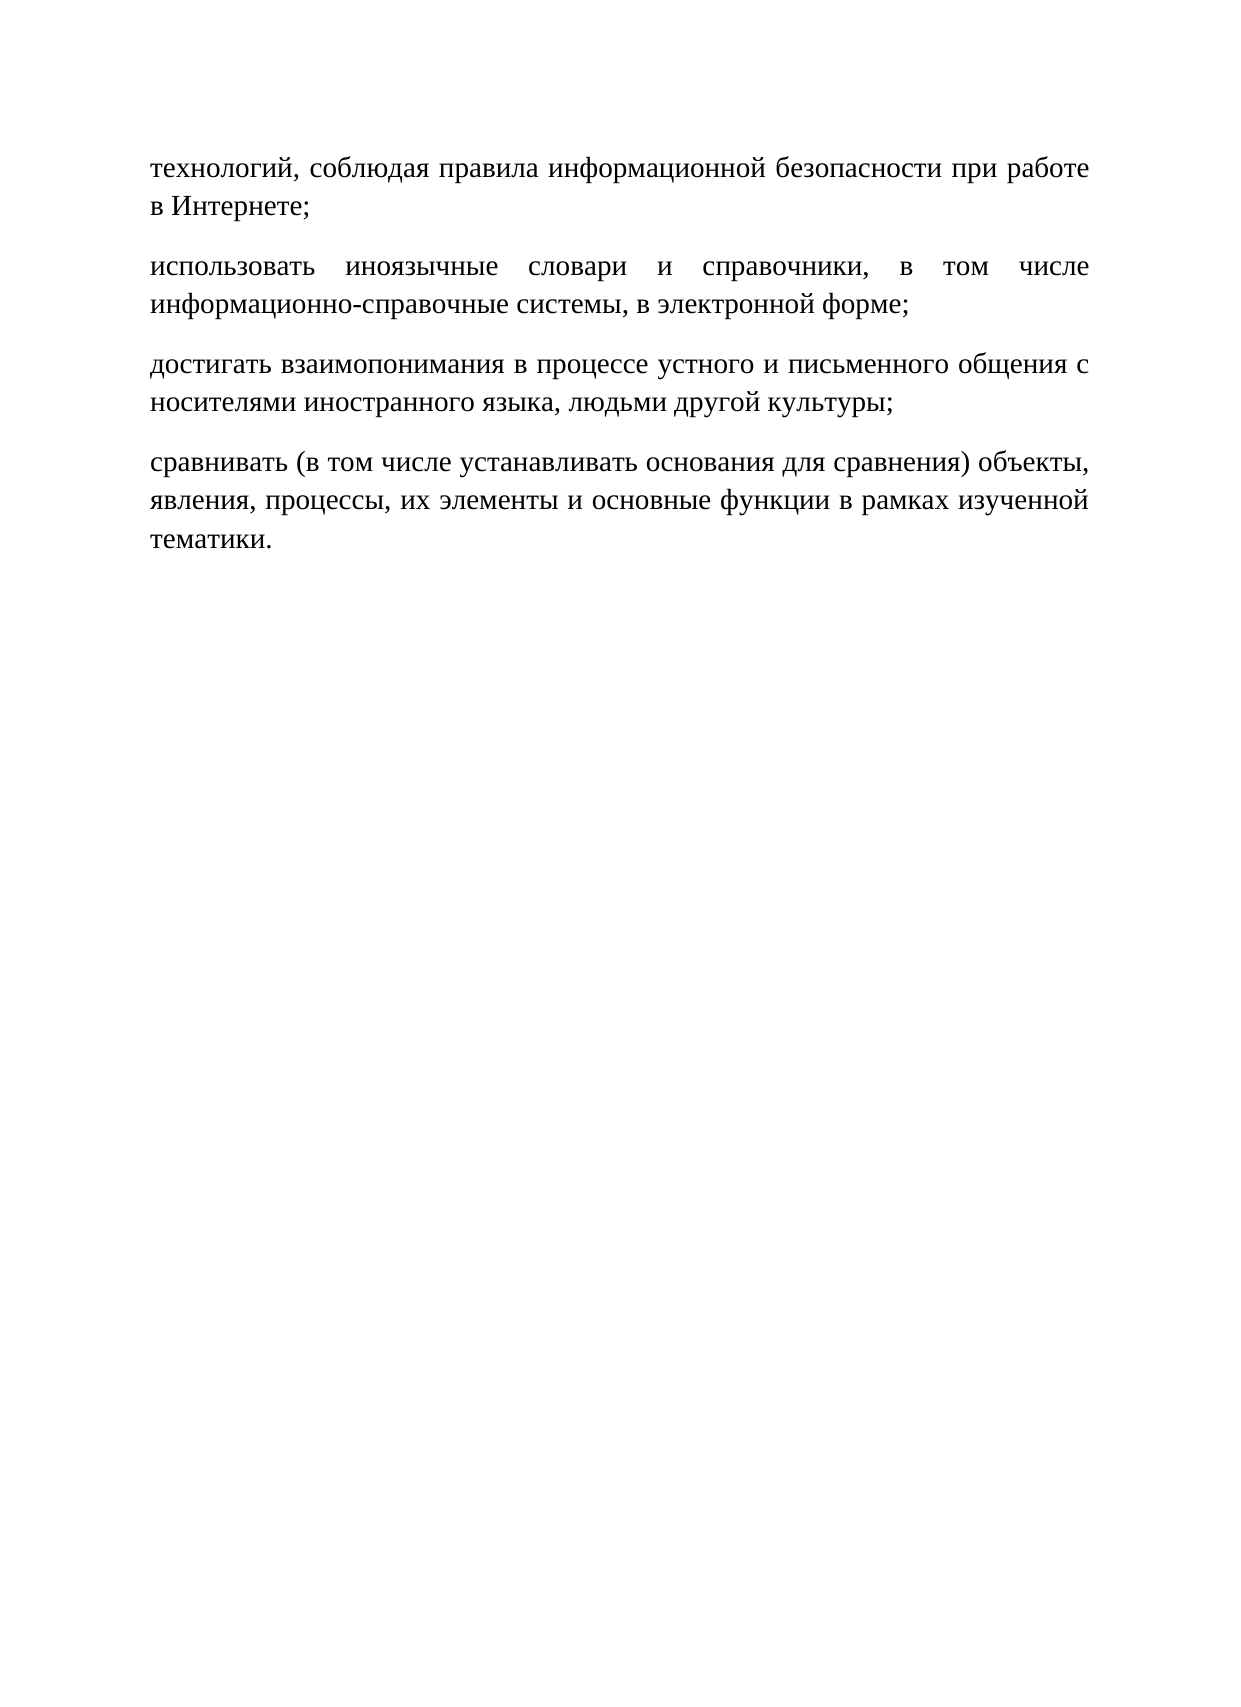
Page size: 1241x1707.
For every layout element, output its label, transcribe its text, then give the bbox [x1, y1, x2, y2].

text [150, 150, 1090, 222]
text достигать взаимопонимания в процессе устного и письменного общения с носителями иностранного языка, людьми другой культуры; [150, 346, 1090, 418]
text сравнивать (в том числе устанавливать основания для сравнения) объекты, явления, процессы, их элементы и основные функции в рамках изученной тематики. [150, 444, 1090, 554]
text использовать иноязычные словари и справочники, в том числе информационно-справочные системы, в электронной форме; [150, 248, 1090, 320]
